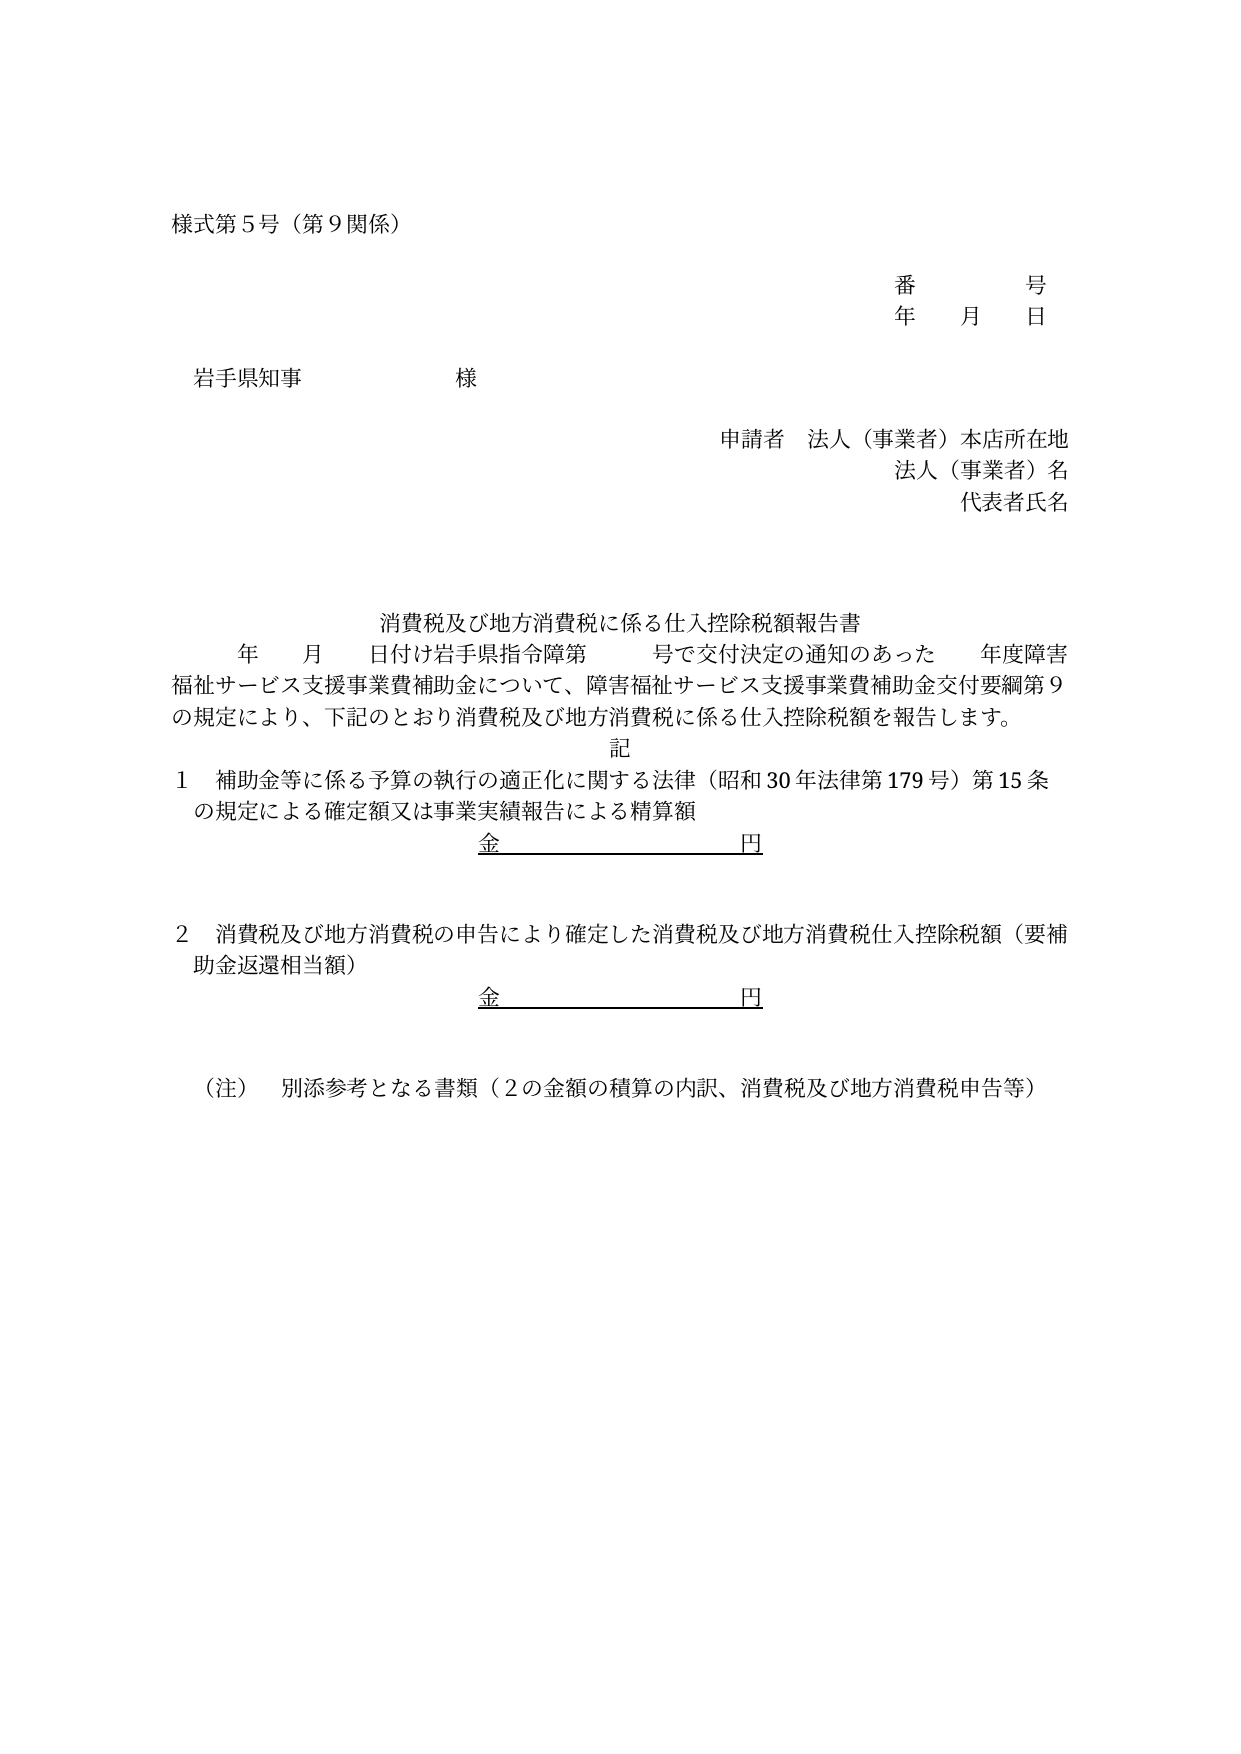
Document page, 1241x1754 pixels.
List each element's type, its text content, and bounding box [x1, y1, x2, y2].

text 岩手県知事 様 [171, 361, 1069, 392]
text １ 補助金等に係る予算の執行の適正化に関する法律（昭和30年法律第179号）第15条の規定による確定額又は事業実績報告による精算額 [171, 763, 1069, 826]
text 番 号 [171, 268, 1047, 299]
text 記 [171, 732, 1069, 763]
text 年 月 日 [171, 299, 1047, 331]
text 法人（事業者）名 [171, 453, 1069, 485]
text 申請者 法人（事業者）本店所在地 [171, 422, 1069, 453]
text 年 月 日付け岩手県指令障第 号で交付決定の通知のあった 年度障害福祉サービス支援事業費補助金について、障害福祉サービス支援事業費補助金交付要綱第９の規定により、下記のとおり消費税及び地方消費税に係る仕入控除税額を報告します。 [171, 637, 1069, 732]
text 金 円 [171, 980, 1069, 1011]
text （注） 別添参考となる書類（２の金額の積算の内訳、消費税及び地方消費税申告等） [171, 1071, 1069, 1102]
text 代表者氏名 [171, 485, 1069, 516]
text 金 円 [171, 826, 1069, 857]
text 消費税及び地方消費税に係る仕入控除税額報告書 [171, 606, 1069, 637]
text 様式第５号（第９関係） [171, 207, 1047, 238]
text ２ 消費税及び地方消費税の申告により確定した消費税及び地方消費税仕入控除税額（要補助金返還相当額） [171, 917, 1069, 980]
